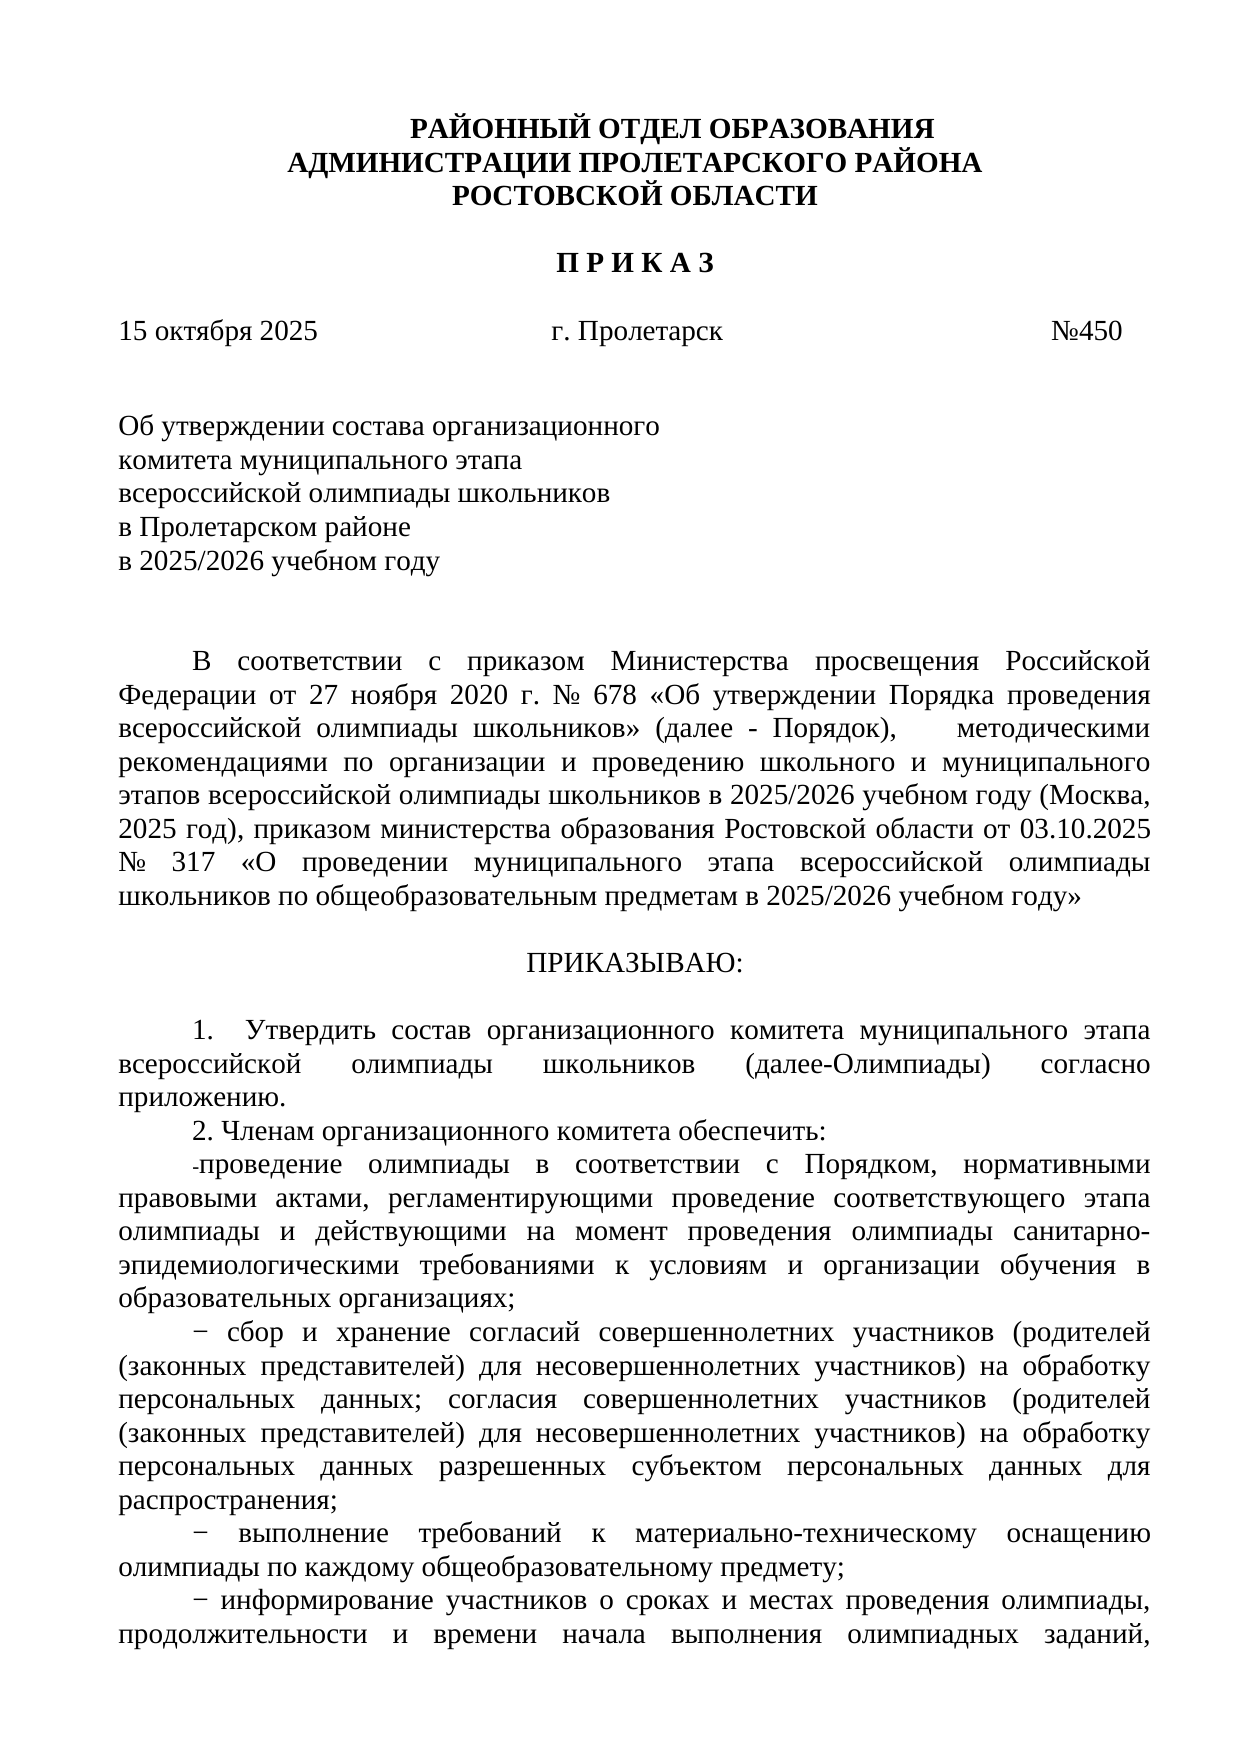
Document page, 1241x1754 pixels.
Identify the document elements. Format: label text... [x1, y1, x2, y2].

text − сбор и хранение согласий совершеннолетних участников (родителей (законных представителей) для несовершеннолетних участников) на обработку персональных данных; согласия совершеннолетних участников (родителей (законных представителей) для несовершеннолетних участников) на обработку персональных данных разрешенных субъектом персональных данных для распространения; [118, 1314, 1152, 1515]
text В соответствии с приказом Министерства просвещения Российской Федерации от 27 ноября 2020 г. № 678 «Об утверждении Порядка проведения всероссийской олимпиады школьников» (далее - Порядок), методическими рекомендациями по организации и проведению школьного и муниципального этапов всероссийской олимпиады школьников в 2025/2026 учебном году (Москва, 2025 год), приказом министерства образования Ростовской области от 03.10.2025 № 317 «О проведении муниципального этапа всероссийской олимпиады школьников по общеобразовательным предметам в 2025/2026 учебном году» [118, 643, 1152, 912]
text АДМИНИСТРАЦИИ ПРОЛЕТАРСКОГО РАЙОНА [118, 145, 1152, 178]
text РОСТОВСКОЙ ОБЛАСТИ [118, 178, 1152, 212]
text РАЙОННЫЙ ОТДЕЛ ОБРАЗОВАНИЯ [193, 111, 1152, 145]
subtitle П Р И К А З [118, 246, 1152, 279]
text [118, 1582, 1152, 1649]
text комитета муниципального этапа [118, 442, 1152, 476]
text ПРИКАЗЫВАЮ: [118, 945, 1152, 979]
text всероссийской олимпиады школьников [118, 476, 1152, 509]
text 15 октября 2025 г. Пролетарск №450 [118, 313, 1152, 346]
text 1. Утвердить состав организационного комитета муниципального этапа всероссийской олимпиады школьников (далее-Олимпиады) согласно приложению. [118, 1012, 1152, 1113]
text в Пролетарском районе [118, 509, 1152, 543]
text 2. Членам организационного комитета обеспечить: [118, 1113, 1152, 1146]
text Об утверждении состава организационного [118, 408, 1152, 442]
text − выполнение требований к материально-техническому оснащению олимпиады по каждому общеобразовательному предмету; [118, 1515, 1152, 1582]
text в 2025/2026 учебном году [118, 543, 1152, 576]
text -проведение олимпиады в соответствии с Порядком, нормативными правовыми актами, регламентирующими проведение соответствующего этапа олимпиады и действующими на момент проведения олимпиады санитарно-эпидемиологическими требованиями к условиям и организации обучения в образовательных организациях; [118, 1146, 1152, 1314]
